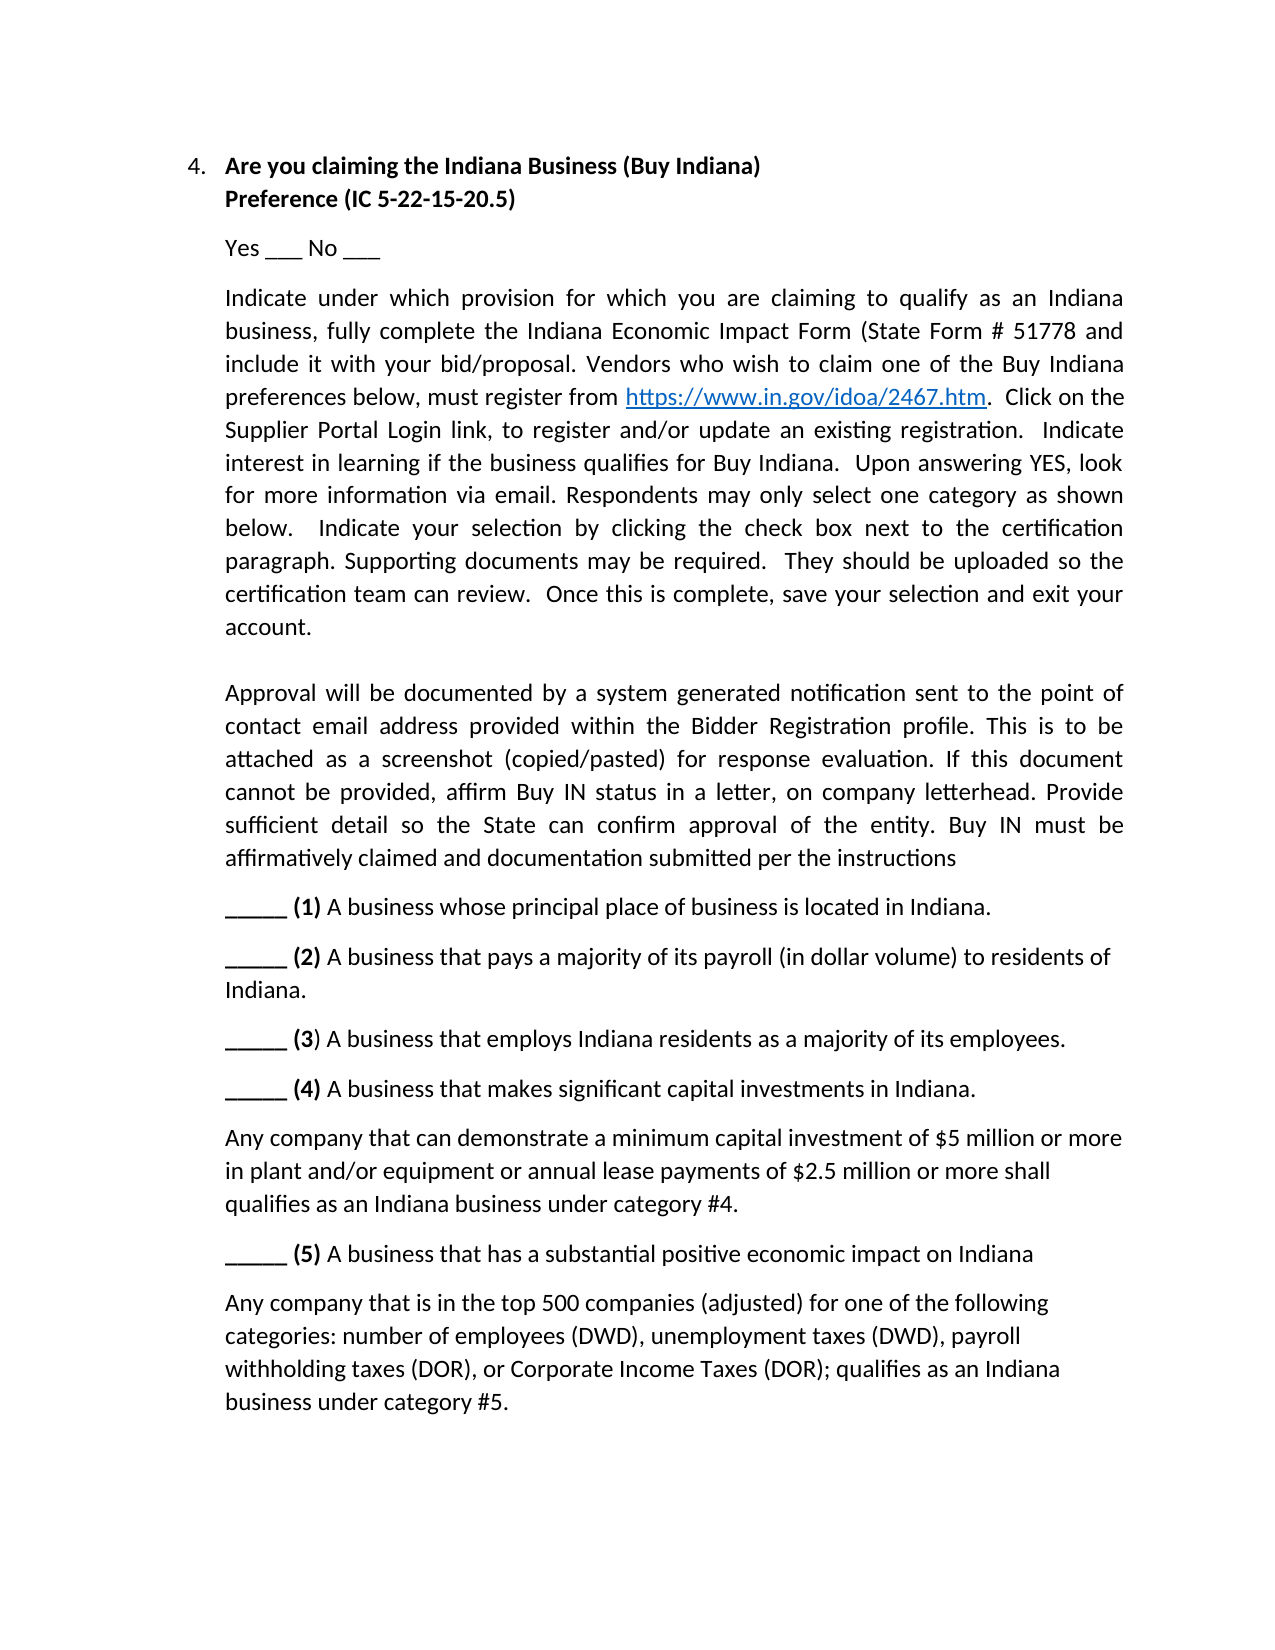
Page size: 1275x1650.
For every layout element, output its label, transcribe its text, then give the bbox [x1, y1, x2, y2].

text _____ (3) A business that employs Indiana residents as a majority of its employees. [150, 1023, 1125, 1054]
text _____ (2) A business that pays a majority of its payroll (in dollar volume) to residents of Indiana. [225, 941, 1125, 1004]
list Approval will be documented by a system generated notification sent to the point of contact email address provided within the Bidder Registration profile. This is to be attached as a screenshot (copied/pasted) for response evaluation. If this document cannot be provided, affirm Buy IN status in a letter, on company letterhead. Provide sufficient detail so the State can confirm approval of the entity. Buy IN must be affirmatively claimed and documentation submitted per the instructions [225, 677, 1125, 872]
list Are you claiming the Indiana Business (Buy Indiana) Preference (IC 5-22-15-20.5) [187, 150, 1125, 213]
text Any company that is in the top 500 companies (adjusted) for one of the following categories: number of employees (DWD), unemployment taxes (DWD), payroll withholding taxes (DOR), or Corporate Income Taxes (DOR); qualifies as an Indiana business under category #5. [225, 1287, 1125, 1417]
text Yes ___ No ___ [225, 232, 1125, 263]
text _____ (1) A business whose principal place of business is located in Indiana. [150, 891, 1125, 922]
text _____ (5) A business that has a substantial positive economic impact on Indiana [150, 1238, 1125, 1268]
text _____ (4) A business that makes significant capital investments in Indiana. [150, 1073, 1125, 1103]
list Indicate under which provision for which you are claiming to qualify as an Indiana business, fully complete the Indiana Economic Impact Form (State Form # 51778 and include it with your bid/proposal. Vendors who wish to claim one of the Buy Indiana preferences below, must register from https://www.in.gov/idoa/2467.htm. Click on the Supplier Portal Login link, to register and/or update an existing registration. Indicate interest in learning if the business qualifies for Buy Indiana. Upon answering YES, look for more information via email. Respondents may only select one category as shown below. Indicate your selection by clicking the check box next to the certification paragraph. Supporting documents may be required. They should be uploaded so the certification team can review. Once this is complete, save your selection and exit your account. [225, 282, 1125, 642]
text Any company that can demonstrate a minimum capital investment of $5 million or more in plant and/or equipment or annual lease payments of $2.5 million or more shall qualifies as an Indiana business under category #4. [225, 1122, 1125, 1219]
